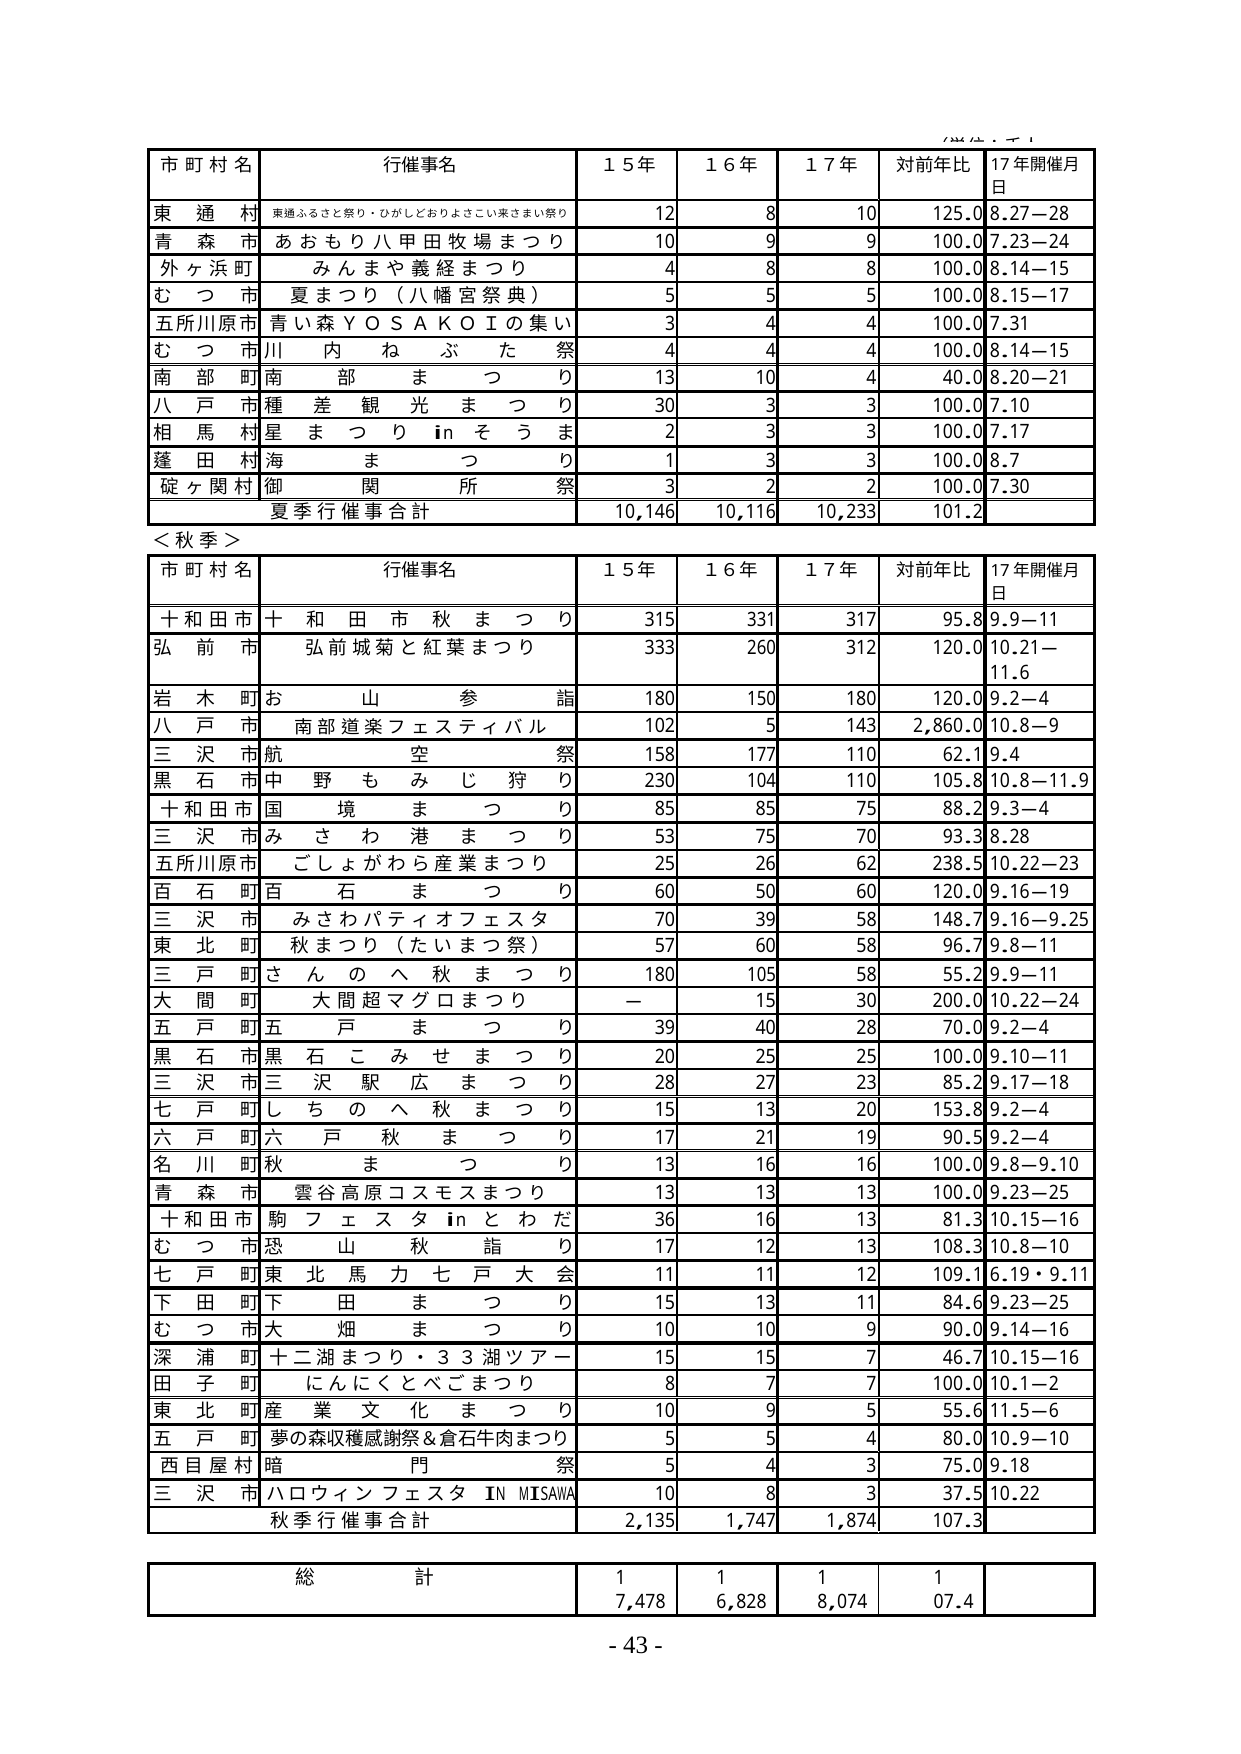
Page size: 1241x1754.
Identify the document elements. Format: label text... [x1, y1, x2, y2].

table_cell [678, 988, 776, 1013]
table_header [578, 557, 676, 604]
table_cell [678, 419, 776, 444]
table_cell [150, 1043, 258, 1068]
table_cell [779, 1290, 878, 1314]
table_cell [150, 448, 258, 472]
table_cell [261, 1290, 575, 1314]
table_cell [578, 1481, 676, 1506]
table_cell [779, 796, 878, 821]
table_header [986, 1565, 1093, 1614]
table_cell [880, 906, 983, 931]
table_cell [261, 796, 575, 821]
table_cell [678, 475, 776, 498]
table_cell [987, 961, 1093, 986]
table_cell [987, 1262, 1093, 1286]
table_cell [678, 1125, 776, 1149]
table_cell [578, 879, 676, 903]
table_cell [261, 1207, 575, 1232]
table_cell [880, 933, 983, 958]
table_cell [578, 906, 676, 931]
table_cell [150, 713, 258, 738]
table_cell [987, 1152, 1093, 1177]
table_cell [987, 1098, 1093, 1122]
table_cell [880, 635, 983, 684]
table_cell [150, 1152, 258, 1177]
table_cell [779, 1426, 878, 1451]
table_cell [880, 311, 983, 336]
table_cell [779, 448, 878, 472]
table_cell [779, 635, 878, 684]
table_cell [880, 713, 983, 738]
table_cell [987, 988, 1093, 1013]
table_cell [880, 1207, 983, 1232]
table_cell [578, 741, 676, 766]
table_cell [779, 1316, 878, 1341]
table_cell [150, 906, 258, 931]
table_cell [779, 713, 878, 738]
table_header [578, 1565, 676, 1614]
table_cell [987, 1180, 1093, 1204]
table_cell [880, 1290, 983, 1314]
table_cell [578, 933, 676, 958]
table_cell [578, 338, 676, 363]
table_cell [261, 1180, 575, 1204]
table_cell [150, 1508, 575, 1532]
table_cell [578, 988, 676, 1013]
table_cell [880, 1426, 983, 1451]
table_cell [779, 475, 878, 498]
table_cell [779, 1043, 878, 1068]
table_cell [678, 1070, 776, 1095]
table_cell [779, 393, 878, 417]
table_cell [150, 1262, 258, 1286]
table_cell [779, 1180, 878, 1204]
text - 43 - [465, 1630, 805, 1659]
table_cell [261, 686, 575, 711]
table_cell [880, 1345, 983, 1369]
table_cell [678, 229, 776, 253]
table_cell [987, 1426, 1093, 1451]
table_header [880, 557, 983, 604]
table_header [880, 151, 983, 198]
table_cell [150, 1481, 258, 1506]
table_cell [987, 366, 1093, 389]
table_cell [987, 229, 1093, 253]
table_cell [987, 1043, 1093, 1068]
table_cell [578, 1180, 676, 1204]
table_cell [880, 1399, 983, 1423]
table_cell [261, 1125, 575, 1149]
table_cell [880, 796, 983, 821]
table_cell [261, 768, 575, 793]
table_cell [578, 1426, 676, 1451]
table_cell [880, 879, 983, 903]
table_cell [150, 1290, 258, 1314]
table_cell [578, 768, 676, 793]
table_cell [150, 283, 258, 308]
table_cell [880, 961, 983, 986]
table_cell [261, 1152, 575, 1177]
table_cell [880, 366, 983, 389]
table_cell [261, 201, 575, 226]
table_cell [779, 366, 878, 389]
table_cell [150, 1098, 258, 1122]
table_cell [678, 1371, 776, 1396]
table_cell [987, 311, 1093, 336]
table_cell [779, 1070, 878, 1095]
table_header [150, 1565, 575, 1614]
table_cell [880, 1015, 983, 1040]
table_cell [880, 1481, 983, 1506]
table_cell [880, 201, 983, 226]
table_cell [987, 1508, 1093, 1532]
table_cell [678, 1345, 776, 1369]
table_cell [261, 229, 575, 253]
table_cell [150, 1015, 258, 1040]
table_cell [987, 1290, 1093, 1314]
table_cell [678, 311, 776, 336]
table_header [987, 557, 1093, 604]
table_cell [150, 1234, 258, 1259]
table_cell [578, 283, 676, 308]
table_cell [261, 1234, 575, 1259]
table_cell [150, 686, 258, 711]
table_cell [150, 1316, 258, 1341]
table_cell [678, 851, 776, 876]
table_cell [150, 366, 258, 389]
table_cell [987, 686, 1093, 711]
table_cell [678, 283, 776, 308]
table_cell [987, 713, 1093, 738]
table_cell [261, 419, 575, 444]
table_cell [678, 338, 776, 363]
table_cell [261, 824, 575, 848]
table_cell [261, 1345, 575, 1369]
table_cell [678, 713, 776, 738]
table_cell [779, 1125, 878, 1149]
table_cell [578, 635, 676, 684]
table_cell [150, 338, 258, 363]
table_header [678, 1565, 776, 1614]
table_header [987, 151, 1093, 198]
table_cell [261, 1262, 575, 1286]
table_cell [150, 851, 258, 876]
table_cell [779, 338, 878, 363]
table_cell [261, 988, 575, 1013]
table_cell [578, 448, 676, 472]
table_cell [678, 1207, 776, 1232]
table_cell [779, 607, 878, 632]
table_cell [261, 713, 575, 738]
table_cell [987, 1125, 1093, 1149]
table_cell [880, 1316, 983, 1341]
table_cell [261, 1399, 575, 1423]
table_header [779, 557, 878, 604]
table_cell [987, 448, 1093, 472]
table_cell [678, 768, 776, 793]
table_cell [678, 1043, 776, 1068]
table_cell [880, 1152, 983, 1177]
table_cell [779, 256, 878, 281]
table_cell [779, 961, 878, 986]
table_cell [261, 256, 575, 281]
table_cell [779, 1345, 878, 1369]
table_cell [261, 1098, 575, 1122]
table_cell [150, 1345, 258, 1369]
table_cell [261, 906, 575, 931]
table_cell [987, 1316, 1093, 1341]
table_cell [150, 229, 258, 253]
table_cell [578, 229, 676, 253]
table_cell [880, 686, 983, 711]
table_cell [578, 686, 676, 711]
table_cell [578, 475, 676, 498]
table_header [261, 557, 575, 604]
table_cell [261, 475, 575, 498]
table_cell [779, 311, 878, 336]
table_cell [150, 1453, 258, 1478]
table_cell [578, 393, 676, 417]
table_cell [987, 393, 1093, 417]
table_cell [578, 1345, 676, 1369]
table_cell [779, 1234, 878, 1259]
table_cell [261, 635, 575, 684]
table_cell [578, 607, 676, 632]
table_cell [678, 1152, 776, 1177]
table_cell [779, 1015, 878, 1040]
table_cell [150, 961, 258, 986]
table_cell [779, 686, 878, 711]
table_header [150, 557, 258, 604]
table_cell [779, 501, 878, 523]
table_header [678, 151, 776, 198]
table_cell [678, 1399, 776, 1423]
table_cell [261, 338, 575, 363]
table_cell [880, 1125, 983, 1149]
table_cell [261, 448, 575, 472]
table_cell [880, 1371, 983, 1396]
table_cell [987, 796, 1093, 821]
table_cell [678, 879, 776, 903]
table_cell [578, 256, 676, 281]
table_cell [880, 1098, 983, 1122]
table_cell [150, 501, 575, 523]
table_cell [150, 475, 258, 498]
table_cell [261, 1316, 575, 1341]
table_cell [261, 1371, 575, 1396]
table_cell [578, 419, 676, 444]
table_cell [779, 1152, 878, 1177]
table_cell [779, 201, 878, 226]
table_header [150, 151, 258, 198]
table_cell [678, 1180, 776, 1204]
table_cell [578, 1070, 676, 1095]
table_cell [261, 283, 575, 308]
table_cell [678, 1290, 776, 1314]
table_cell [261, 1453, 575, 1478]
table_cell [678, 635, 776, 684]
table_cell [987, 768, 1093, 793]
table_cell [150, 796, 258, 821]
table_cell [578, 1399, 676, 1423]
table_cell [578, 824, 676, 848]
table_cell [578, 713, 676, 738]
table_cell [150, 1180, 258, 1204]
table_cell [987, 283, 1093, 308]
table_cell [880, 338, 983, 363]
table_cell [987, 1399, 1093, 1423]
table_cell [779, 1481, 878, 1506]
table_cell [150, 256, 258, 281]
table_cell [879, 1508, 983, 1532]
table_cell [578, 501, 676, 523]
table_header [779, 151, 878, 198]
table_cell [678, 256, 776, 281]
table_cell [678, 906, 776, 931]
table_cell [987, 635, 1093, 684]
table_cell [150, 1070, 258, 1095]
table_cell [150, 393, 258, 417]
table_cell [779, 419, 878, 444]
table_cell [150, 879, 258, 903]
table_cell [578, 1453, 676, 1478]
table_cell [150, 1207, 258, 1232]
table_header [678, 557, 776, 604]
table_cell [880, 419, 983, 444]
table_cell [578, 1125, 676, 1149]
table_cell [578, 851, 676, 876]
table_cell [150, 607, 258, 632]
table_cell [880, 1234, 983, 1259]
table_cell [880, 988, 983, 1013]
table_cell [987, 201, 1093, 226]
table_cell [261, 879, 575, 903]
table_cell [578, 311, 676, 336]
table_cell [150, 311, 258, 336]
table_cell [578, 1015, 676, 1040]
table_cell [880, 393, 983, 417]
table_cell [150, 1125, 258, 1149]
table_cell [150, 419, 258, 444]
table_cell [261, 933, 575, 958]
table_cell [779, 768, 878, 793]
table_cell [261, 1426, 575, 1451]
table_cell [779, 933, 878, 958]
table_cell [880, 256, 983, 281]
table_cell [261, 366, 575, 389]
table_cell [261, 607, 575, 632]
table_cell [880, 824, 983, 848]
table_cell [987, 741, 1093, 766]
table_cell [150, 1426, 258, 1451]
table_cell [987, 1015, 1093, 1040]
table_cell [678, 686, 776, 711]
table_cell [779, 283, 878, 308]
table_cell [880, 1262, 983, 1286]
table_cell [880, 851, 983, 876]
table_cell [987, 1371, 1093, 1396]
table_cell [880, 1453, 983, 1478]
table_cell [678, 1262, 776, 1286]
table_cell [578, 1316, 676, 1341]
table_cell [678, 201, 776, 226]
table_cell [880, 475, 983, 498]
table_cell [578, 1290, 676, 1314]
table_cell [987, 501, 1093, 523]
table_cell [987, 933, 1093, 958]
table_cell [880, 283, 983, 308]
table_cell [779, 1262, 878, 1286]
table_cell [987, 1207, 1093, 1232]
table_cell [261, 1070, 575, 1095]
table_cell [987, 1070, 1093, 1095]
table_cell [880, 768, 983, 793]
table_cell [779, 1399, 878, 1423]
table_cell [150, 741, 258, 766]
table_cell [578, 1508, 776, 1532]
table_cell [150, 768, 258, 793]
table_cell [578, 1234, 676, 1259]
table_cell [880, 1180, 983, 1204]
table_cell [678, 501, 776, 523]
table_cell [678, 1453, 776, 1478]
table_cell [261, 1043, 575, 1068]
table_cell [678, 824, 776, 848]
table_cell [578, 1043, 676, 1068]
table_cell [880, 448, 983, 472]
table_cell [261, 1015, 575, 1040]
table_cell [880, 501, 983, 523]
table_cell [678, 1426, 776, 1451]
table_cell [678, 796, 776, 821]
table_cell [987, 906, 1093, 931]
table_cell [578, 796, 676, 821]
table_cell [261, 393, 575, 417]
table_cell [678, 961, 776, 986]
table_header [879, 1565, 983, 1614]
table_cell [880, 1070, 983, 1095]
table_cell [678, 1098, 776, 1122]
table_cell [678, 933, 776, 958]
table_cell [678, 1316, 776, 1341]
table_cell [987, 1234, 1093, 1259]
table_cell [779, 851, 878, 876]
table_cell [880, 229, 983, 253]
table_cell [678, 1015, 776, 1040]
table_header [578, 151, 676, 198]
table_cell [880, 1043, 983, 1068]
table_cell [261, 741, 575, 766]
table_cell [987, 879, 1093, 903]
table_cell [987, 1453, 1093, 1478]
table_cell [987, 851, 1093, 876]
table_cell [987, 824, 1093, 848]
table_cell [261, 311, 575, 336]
text ＜ 秋 季 ＞ [152, 527, 1186, 552]
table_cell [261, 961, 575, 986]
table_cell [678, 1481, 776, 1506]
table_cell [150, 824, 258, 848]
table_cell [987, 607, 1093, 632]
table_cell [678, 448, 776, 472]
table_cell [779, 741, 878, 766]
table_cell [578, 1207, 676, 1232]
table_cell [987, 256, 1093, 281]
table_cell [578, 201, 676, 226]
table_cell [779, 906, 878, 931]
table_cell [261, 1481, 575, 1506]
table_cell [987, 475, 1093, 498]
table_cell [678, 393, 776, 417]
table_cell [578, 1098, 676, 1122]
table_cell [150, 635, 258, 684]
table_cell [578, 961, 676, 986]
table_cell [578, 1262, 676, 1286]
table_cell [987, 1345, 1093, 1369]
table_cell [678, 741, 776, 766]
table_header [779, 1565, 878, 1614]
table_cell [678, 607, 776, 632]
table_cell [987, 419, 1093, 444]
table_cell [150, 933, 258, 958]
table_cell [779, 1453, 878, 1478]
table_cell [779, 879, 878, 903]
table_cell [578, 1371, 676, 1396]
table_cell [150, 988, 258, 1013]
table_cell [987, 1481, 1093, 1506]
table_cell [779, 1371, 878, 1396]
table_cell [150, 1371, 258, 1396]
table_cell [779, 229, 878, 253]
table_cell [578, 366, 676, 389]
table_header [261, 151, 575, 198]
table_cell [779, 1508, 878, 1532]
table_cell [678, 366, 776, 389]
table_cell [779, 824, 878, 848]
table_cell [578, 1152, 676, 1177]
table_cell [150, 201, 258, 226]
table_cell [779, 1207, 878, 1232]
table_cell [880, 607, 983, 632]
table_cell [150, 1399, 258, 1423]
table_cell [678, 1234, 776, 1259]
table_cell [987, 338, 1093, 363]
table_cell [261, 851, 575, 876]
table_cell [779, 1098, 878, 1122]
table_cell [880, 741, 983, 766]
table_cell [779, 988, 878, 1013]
